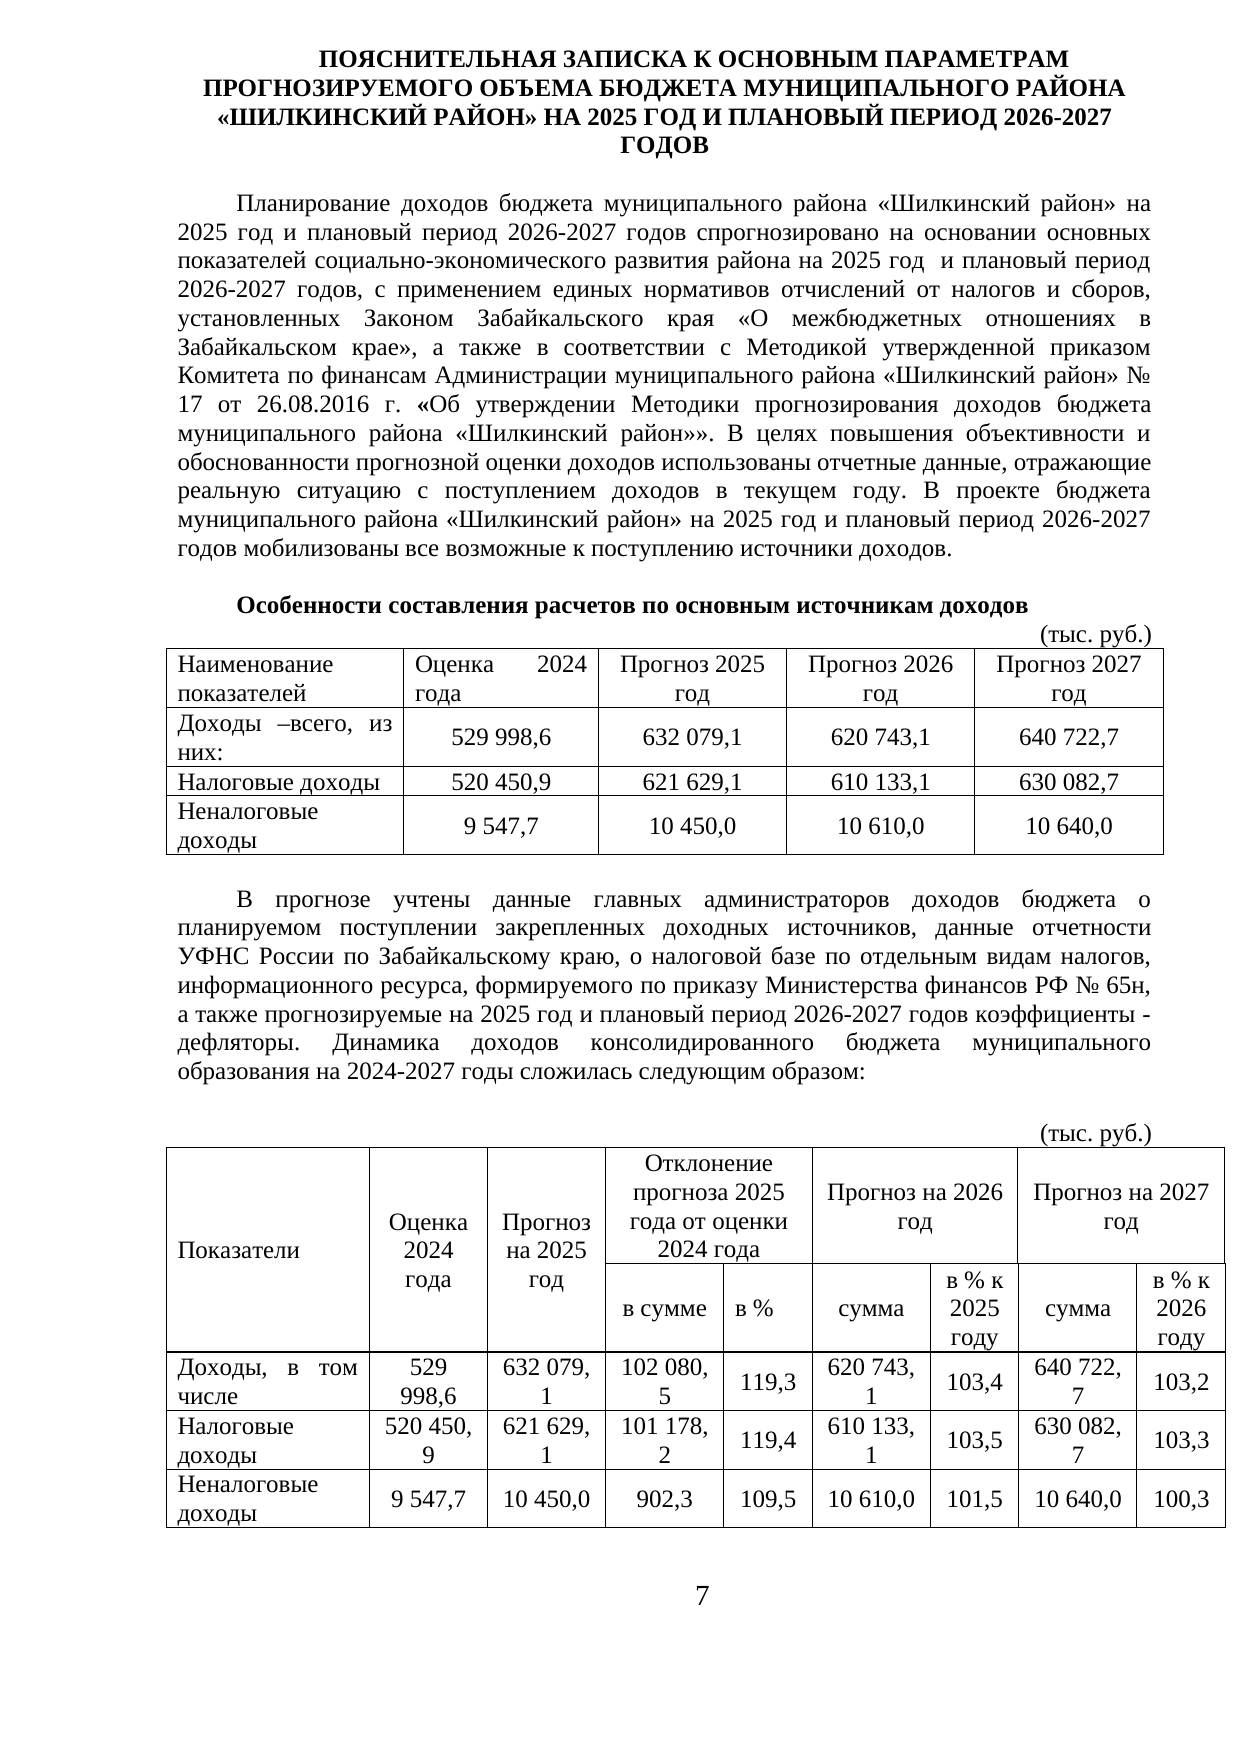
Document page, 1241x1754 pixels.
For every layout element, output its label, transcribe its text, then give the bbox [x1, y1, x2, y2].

table_cell 630 082,7 [1019, 1411, 1136, 1468]
table_cell 9 547,7 [370, 1470, 487, 1527]
table_header Прогноз на 2027 год [1018, 1148, 1224, 1263]
text (тыс. руб.) [177, 1118, 1152, 1147]
table_cell Доходы –всего, из них: [167, 708, 403, 766]
text Пояснительная записка к основным параметрам прогнозируемого объема бюджета муниципального района «Шилкинский район» на 2025 год и плановый период 2026-2027 годов [177, 44, 1152, 159]
table_cell 620 743,1 [813, 1353, 930, 1410]
table_cell в % [724, 1264, 812, 1351]
text Особенности составления расчетов по основным источникам доходов [177, 591, 1152, 619]
table_cell 640 722,7 [975, 708, 1163, 766]
table_cell 902,3 [606, 1470, 723, 1527]
table_header Оценка 2024 года [404, 649, 598, 707]
table_cell 103,2 [1137, 1353, 1225, 1410]
table_header Наименование показателей [167, 649, 403, 707]
table_cell 109,5 [724, 1470, 812, 1527]
table_cell в сумме [606, 1264, 723, 1351]
table_cell 10 610,0 [787, 796, 974, 854]
table_cell 103,3 [1137, 1411, 1225, 1468]
table_cell 520 450,9 [404, 767, 598, 795]
table_cell 10 450,0 [599, 796, 786, 854]
table_cell 632 079,1 [599, 708, 786, 766]
text Планирование доходов бюджета муниципального района «Шилкинский район» на 2025 год и плановый период 2026-2027 годов спрогнозировано на основании основных показателей социально-экономического развития района на 2025 год и плановый период 2026-2027 годов, с применением единых нормативов отчислений от налогов и сборов, установленных Законом Забайкальского края «О межбюджетных отношениях в Забайкальском крае», а также в соответствии с Методикой утвержденной приказом Комитета по финансам Администрации муниципального района «Шилкинский район» № 17 от 26.08.2016 г. «Об утверждении Методики прогнозирования доходов бюджета муниципального района «Шилкинский район»». В целях повышения объективности и обоснованности прогнозной оценки доходов использованы отчетные данные, отражающие реальную ситуацию с поступлением доходов в текущем году. В проекте бюджета муниципального района «Шилкинский район» на 2025 год и плановый период 2026-2027 годов мобилизованы все возможные к поступлению источники доходов. [177, 188, 1152, 562]
table_cell 621 629,1 [488, 1411, 605, 1468]
table_cell 103,4 [931, 1353, 1018, 1410]
table_cell 640 722,7 [1019, 1353, 1136, 1410]
table_cell 610 133,1 [787, 767, 974, 795]
text (тыс. руб.) [177, 619, 1152, 648]
table_cell 529 998,6 [370, 1353, 487, 1410]
table_header Прогноз 2026 год [787, 649, 974, 707]
table_cell Доходы, в том числе [167, 1353, 369, 1410]
table_cell в % к 2025 году [931, 1264, 1018, 1351]
table_cell 520 450,9 [370, 1411, 487, 1468]
table_cell 632 079,1 [488, 1353, 605, 1410]
table_cell 119,4 [724, 1411, 812, 1468]
text В прогнозе учтены данные главных администраторов доходов бюджета о планируемом поступлении закрепленных доходных источников, данные отчетности УФНС России по Забайкальскому краю, о налоговой базе по отдельным видам налогов, информационного ресурса, формируемого по приказу Министерства финансов РФ № 65н, а также прогнозируемые на 2025 год и плановый период 2026-2027 годов коэффициенты - дефляторы. Динамика доходов консолидированного бюджета муниципального образования на 2024-2027 годы сложилась следующим образом: [177, 884, 1152, 1085]
table_cell 10 610,0 [813, 1470, 930, 1527]
table_header Отклонение прогноза 2025 года от оценки 2024 года [606, 1148, 812, 1263]
table_cell 610 133,1 [813, 1411, 930, 1468]
table_cell Налоговые доходы [167, 1411, 369, 1468]
table_header Показатели [167, 1148, 369, 1351]
table_cell 10 640,0 [1019, 1470, 1136, 1527]
table_cell 630 082,7 [975, 767, 1163, 795]
table_cell Неналоговые доходы [167, 796, 403, 854]
table_cell 101,5 [931, 1470, 1018, 1527]
table_cell 621 629,1 [599, 767, 786, 795]
table_header Оценка 2024 года [370, 1148, 487, 1351]
table_header Прогноз на 2025 год [488, 1148, 605, 1351]
table_cell 10 640,0 [975, 796, 1163, 854]
table_cell сумма [813, 1264, 930, 1351]
table_cell Неналоговые доходы [167, 1470, 369, 1527]
table_header Прогноз на 2026 год [813, 1148, 1017, 1263]
table_cell 9 547,7 [404, 796, 598, 854]
table_header Прогноз 2025 год [599, 649, 786, 707]
table_cell 100,3 [1137, 1470, 1225, 1527]
table_cell 620 743,1 [787, 708, 974, 766]
table_cell 529 998,6 [404, 708, 598, 766]
table_cell Налоговые доходы [167, 767, 403, 795]
table_header Прогноз 2027 год [975, 649, 1163, 707]
table_cell 103,5 [931, 1411, 1018, 1468]
table_cell в % к 2026 году [1137, 1264, 1225, 1351]
table_cell 10 450,0 [488, 1470, 605, 1527]
table_cell 119,3 [724, 1353, 812, 1410]
table_cell 102 080,5 [606, 1353, 723, 1410]
table_cell 101 178,2 [606, 1411, 723, 1468]
table_cell сумма [1019, 1264, 1136, 1351]
